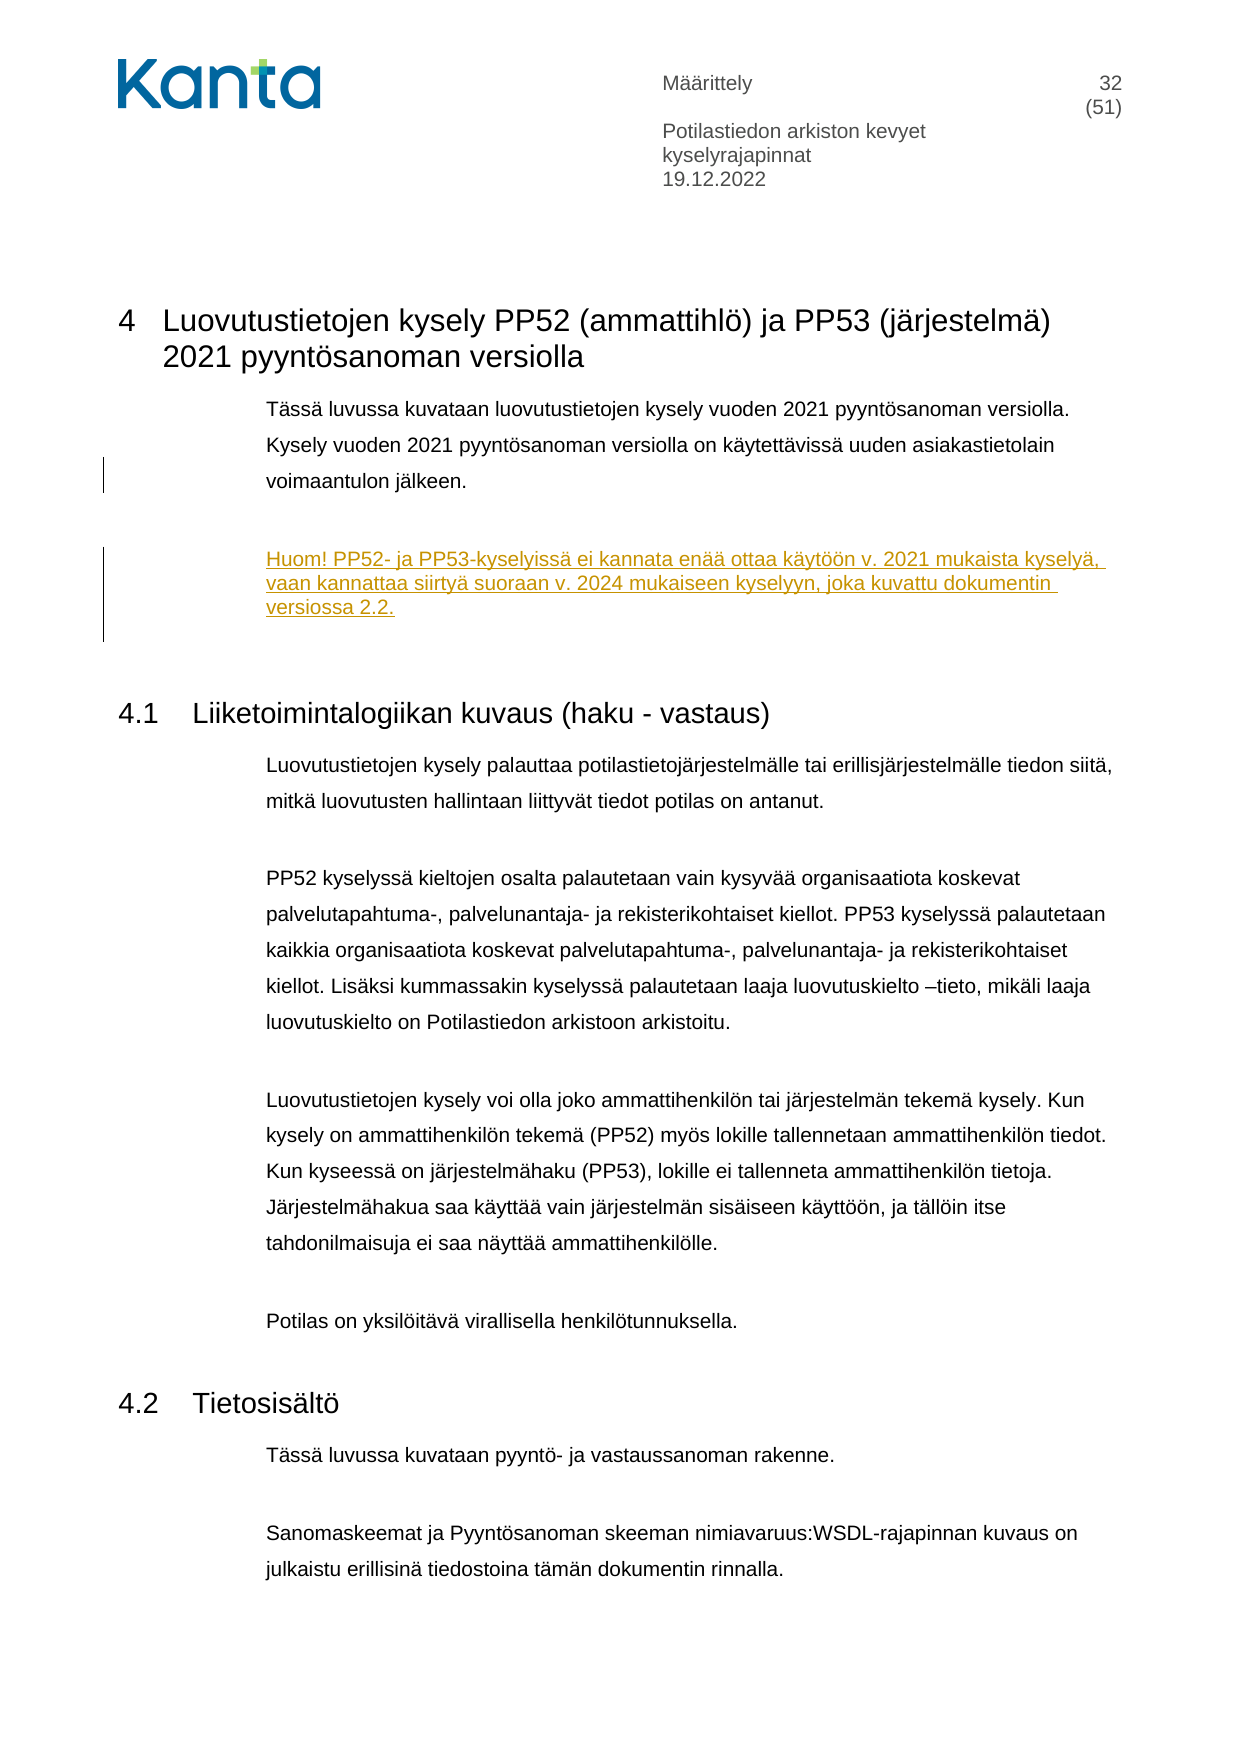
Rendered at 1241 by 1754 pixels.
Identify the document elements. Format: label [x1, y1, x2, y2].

picture [118, 59, 321, 109]
